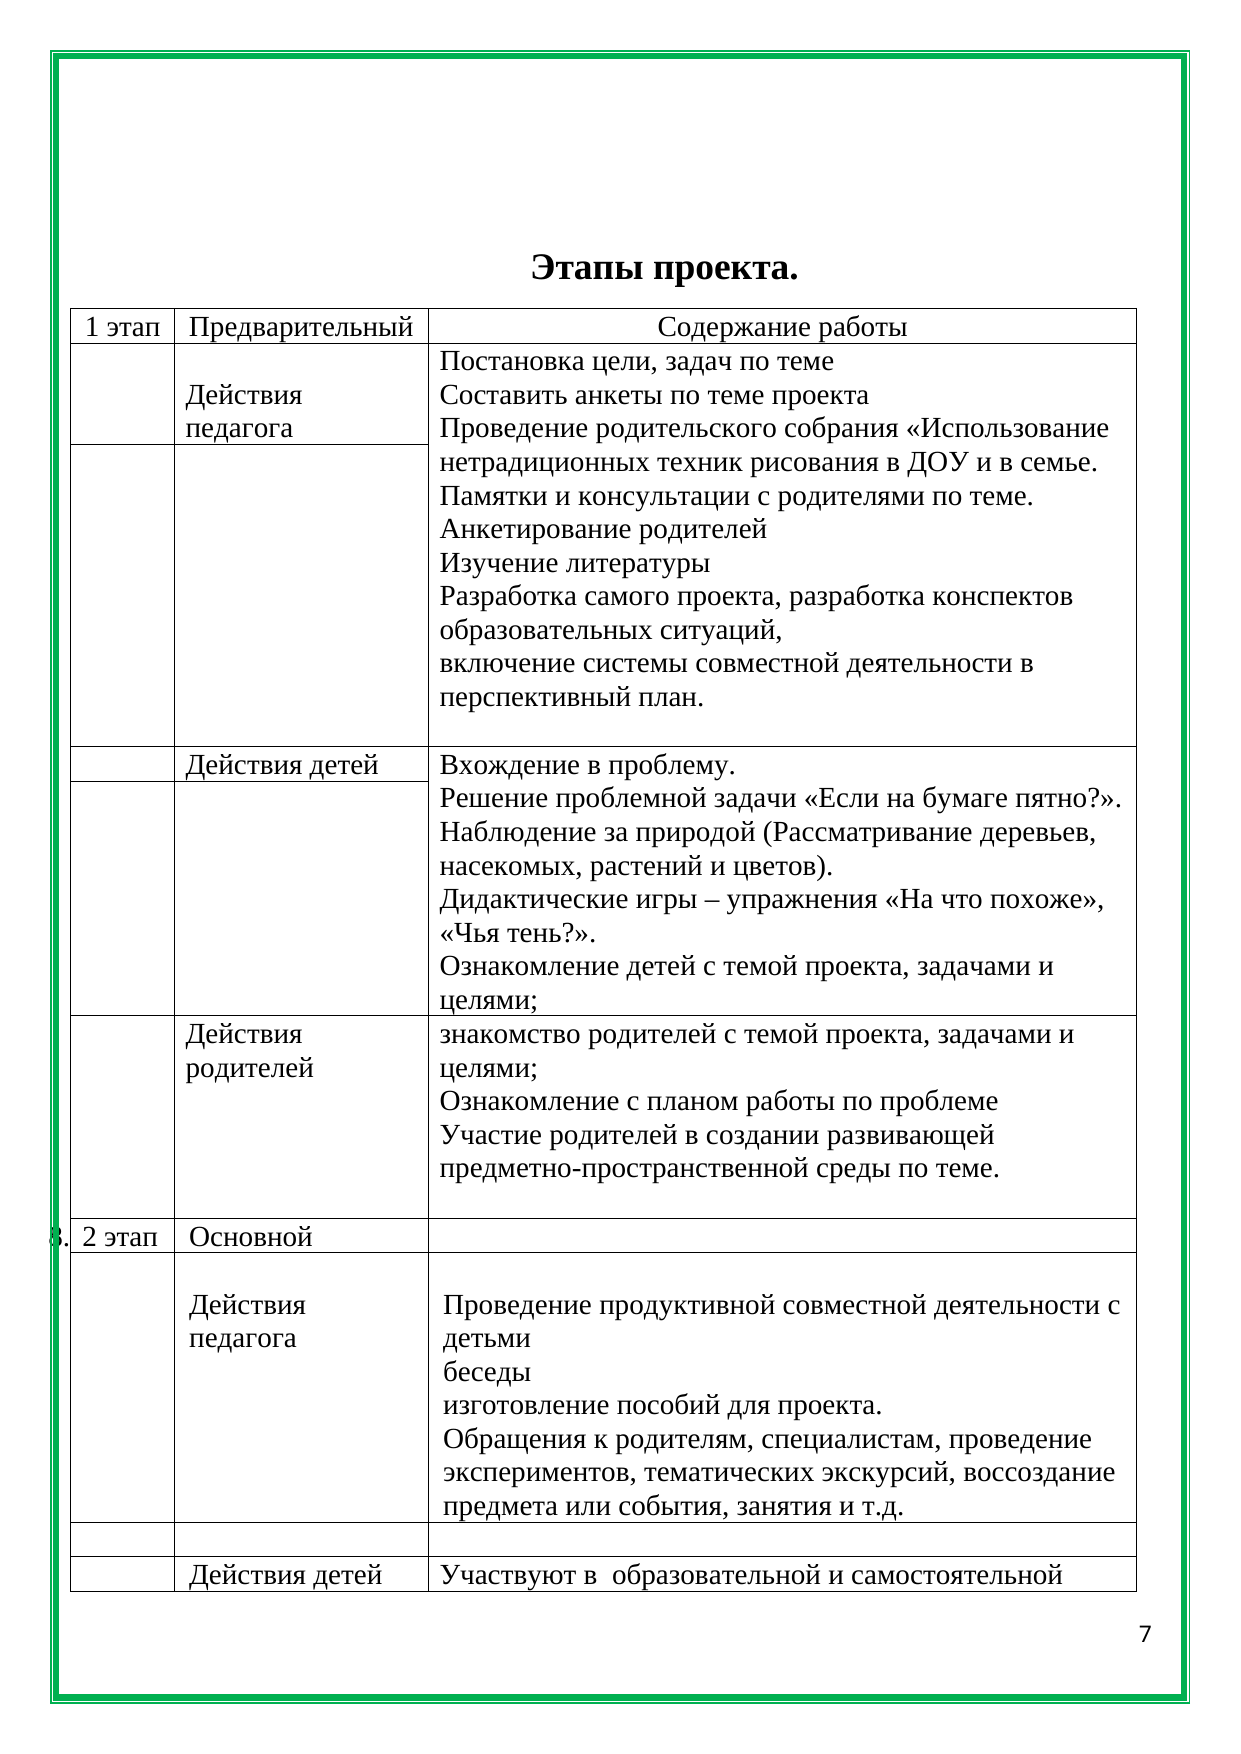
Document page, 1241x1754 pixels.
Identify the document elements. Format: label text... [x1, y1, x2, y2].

table_cell [71, 445, 174, 746]
table_cell 2 этап [71, 1219, 174, 1252]
table_cell [71, 1523, 174, 1556]
table_cell [71, 1557, 174, 1591]
table_cell [71, 782, 174, 1015]
table_cell Действия педагога [175, 1253, 428, 1522]
table_cell Действия родителей [175, 1016, 428, 1218]
table_cell [175, 1523, 428, 1556]
table_header 1 этап [71, 309, 174, 342]
table_cell [175, 445, 428, 746]
table_cell [175, 782, 428, 1015]
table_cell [429, 1557, 1136, 1591]
table_cell Основной [175, 1219, 428, 1252]
table_cell знакомство родителей с темой проекта, задачами и целями; Ознакомление с планом работы по проблеме Участие родителей в создании развивающей предметно-пространственной среды по теме. [429, 1016, 1136, 1218]
table_cell [71, 1253, 174, 1522]
table_header Содержание работы [429, 309, 1136, 342]
table_cell Действия педагога [175, 344, 428, 444]
text Этапы проекта. [177, 244, 1152, 288]
table_cell Постановка цели, задач по теме Составить анкеты по теме проекта Проведение родительского собрания «Использование нетрадиционных техник рисования в ДОУ и в семье. Памятки и консультации с родителями по теме. Анкетирование родителей Изучение литературы Разработка самого проекта, разработка конспектов образовательных ситуаций, включение системы совместной деятельности в перспективный план. [429, 344, 1136, 746]
table_cell Действия детей [175, 747, 428, 781]
table_cell [71, 344, 174, 444]
table_header Предварительный [175, 309, 428, 342]
table_cell Проведение продуктивной совместной деятельности с детьми беседы изготовление пособий для проекта. Обращения к родителям, специалистам, проведение экспериментов, тематических экскурсий, воссоздание предмета или события, занятия и т.д. [429, 1253, 1136, 1522]
table_cell Вхождение в проблему. Решение проблемной задачи «Если на бумаге пятно?». Наблюдение за природой (Рассматривание деревьев, насекомых, растений и цветов). Дидактические игры – упражнения «На что похоже», «Чья тень?». Ознакомление детей с темой проекта, задачами и целями; [429, 747, 1136, 1015]
table_cell [71, 1016, 174, 1218]
table_cell Действия детей [175, 1557, 428, 1591]
table_cell [71, 747, 174, 781]
table_cell [429, 1523, 1136, 1556]
table_cell [429, 1219, 1136, 1252]
